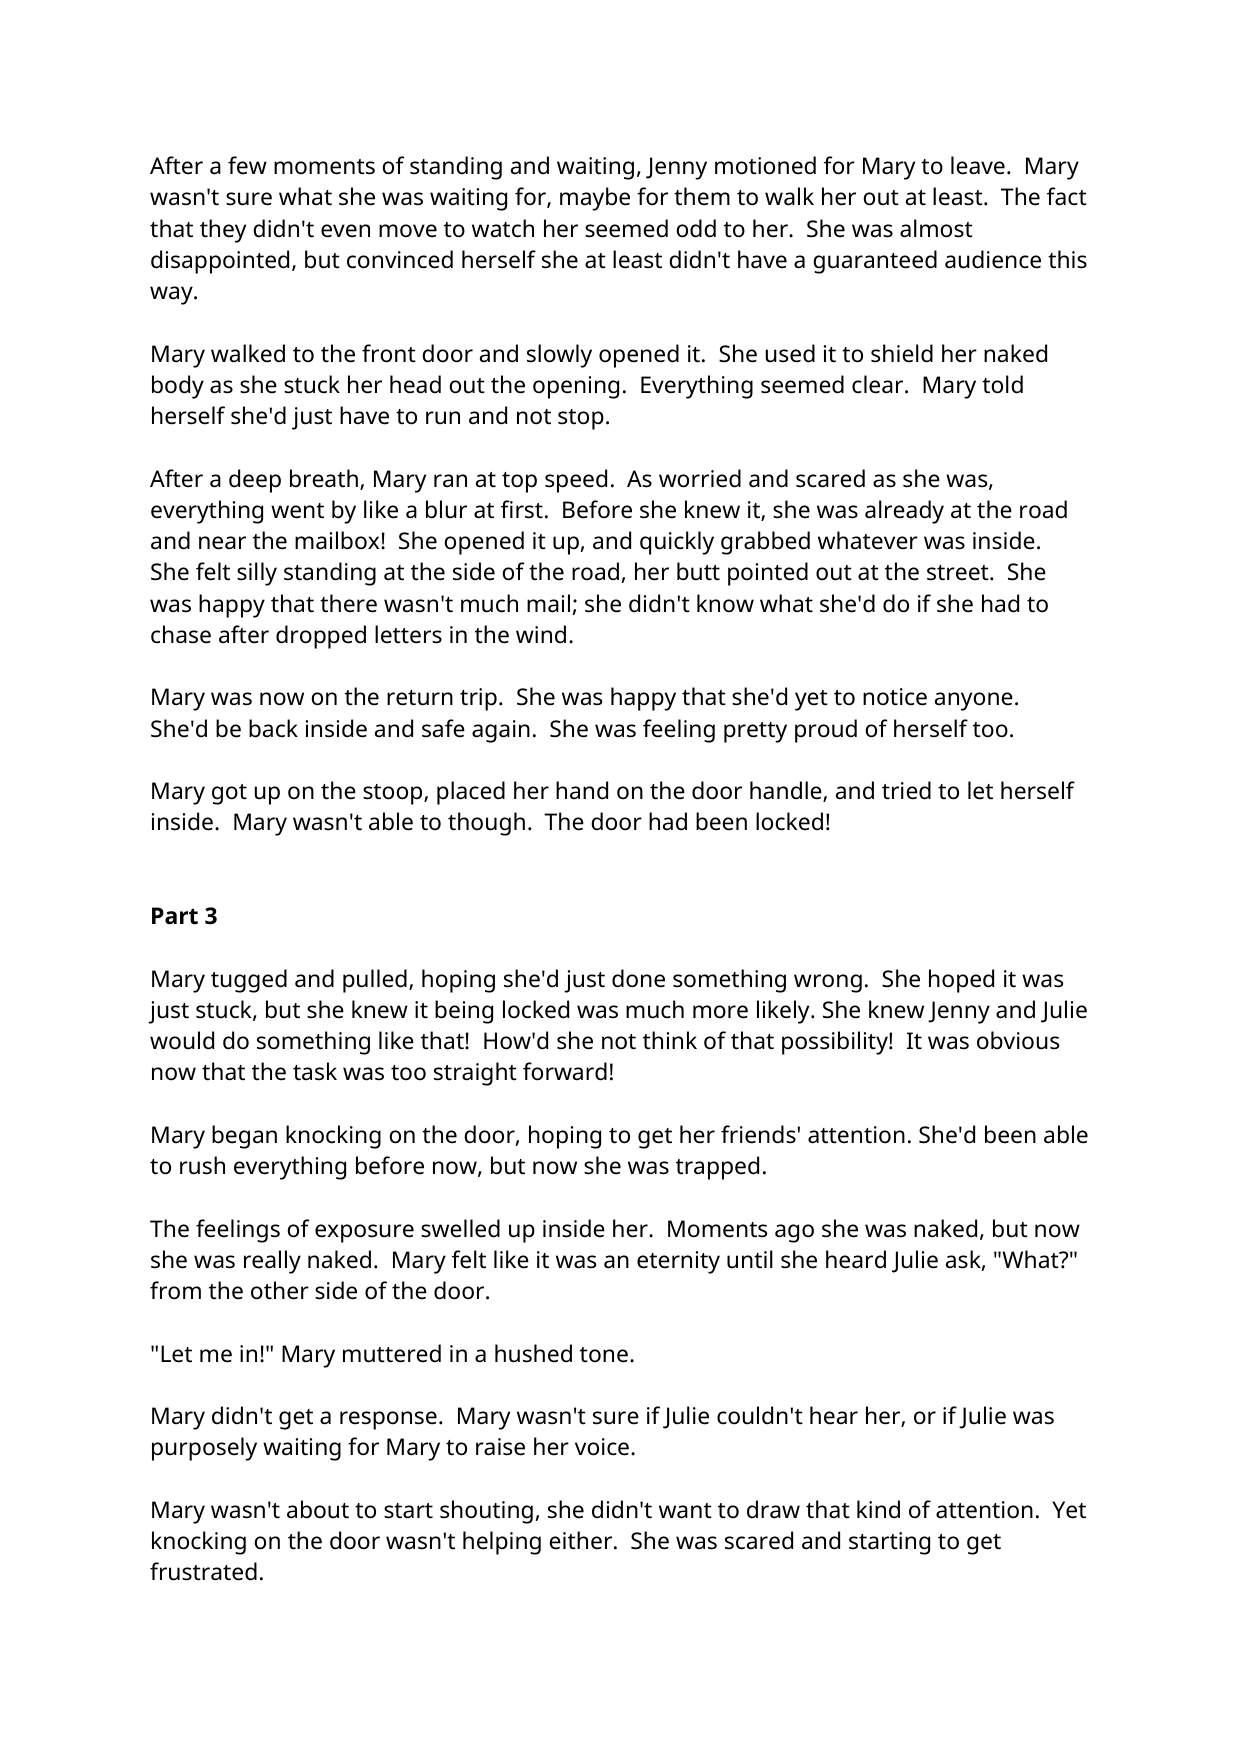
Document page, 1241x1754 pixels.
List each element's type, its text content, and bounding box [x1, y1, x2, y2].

text After a deep breath, Mary ran at top speed. As worried and scared as she was, everything went by like a blur at first. Before she knew it, she was already at the road and near the mailbox! She opened it up, and quickly grabbed whatever was inside. She felt silly standing at the side of the road, her butt pointed out at the street. She was happy that there wasn't much mail; she didn't know what she'd do if she had to chase after dropped letters in the wind. [150, 462, 1090, 650]
text "Let me in!" Mary muttered in a hushed tone. [150, 1337, 1090, 1369]
text The feelings of exposure swelled up inside her. Moments ago she was naked, but now she was really naked. Mary felt like it was an eternity until she heard Julie ask, "What?" from the other side of the door. [150, 1212, 1090, 1306]
text Mary was now on the return trip. She was happy that she'd yet to notice anyone. She'd be back inside and safe again. She was feeling pretty proud of herself too. [150, 681, 1090, 744]
text Mary walked to the front door and slowly opened it. She used it to shield her naked body as she stuck her head out the opening. Everything seemed clear. Mary told herself she'd just have to run and not stop. [150, 337, 1090, 431]
text Mary didn't get a response. Mary wasn't sure if Julie couldn't hear her, or if Julie was purposely waiting for Mary to raise her voice. [150, 1400, 1090, 1462]
text Part 3 [150, 900, 1090, 931]
text Mary got up on the stoop, placed her hand on the door handle, and tried to let herself inside. Mary wasn't able to though. The door had been locked! [150, 775, 1090, 837]
text Mary tugged and pulled, hoping she'd just done something wrong. She hoped it was just stuck, but she knew it being locked was much more likely. She knew Jenny and Julie would do something like that! How'd she not think of that possibility! It was obvious now that the task was too straight forward! [150, 962, 1090, 1087]
text Mary wasn't about to start shouting, she didn't want to draw that kind of attention. Yet knocking on the door wasn't helping either. She was scared and starting to get frustrated. [150, 1494, 1090, 1587]
text After a few moments of standing and waiting, Jenny motioned for Mary to leave. Mary wasn't sure what she was waiting for, maybe for them to walk her out at least. The fact that they didn't even move to watch her seemed odd to her. She was almost disappointed, but convinced herself she at least didn't have a guaranteed audience this way. [150, 150, 1090, 306]
text Mary began knocking on the door, hoping to get her friends' attention. She'd been able to rush everything before now, but now she was trapped. [150, 1119, 1090, 1181]
